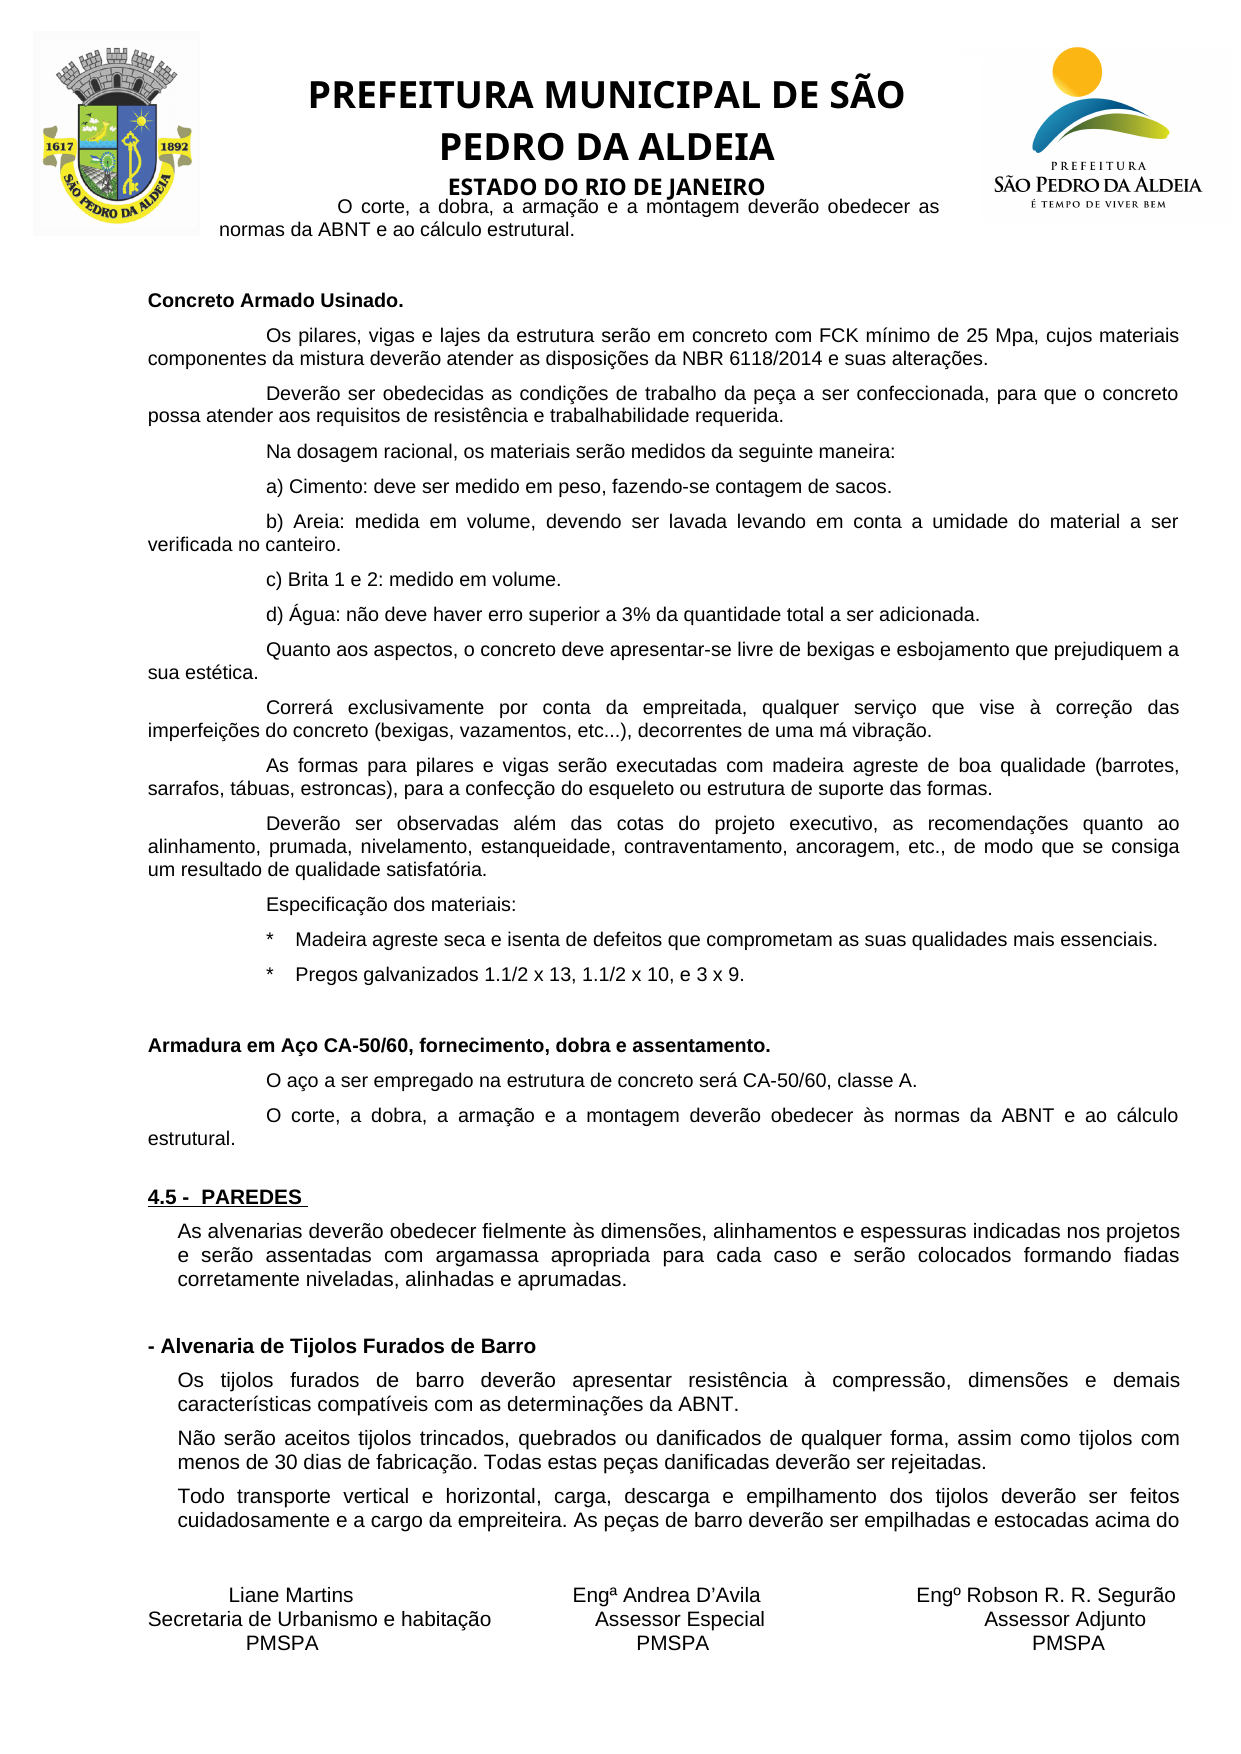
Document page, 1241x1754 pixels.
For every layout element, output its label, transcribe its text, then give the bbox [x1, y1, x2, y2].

text Especificação dos materiais: [148, 893, 1181, 915]
list Pregos galvanizados 1.1/2 x 13, 1.1/2 x 10, e 3 x 9. [148, 963, 1181, 986]
text Não serão aceitos tijolos trincados, quebrados ou danificados de qualquer forma, assim como tijolos com menos de 30 dias de fabricação. Todas estas peças danificadas deverão ser rejeitadas. [177, 1426, 1181, 1474]
list 4.5 - PAREDES [148, 1184, 1181, 1208]
text As formas para pilares e vigas serão executadas com madeira agreste de boa qualidade (barrotes, sarrafos, tábuas, estroncas), para a confecção do esqueleto ou estrutura de suporte das formas. [148, 754, 1181, 799]
text As alvenarias deverão obedecer fielmente às dimensões, alinhamentos e espessuras indicadas nos projetos e serão assentadas com argamassa apropriada para cada caso e serão colocados formando fiadas corretamente niveladas, alinhadas e aprumadas. [177, 1218, 1181, 1290]
text c) Brita 1 e 2: medido em volume. [148, 568, 1181, 591]
text Deverão ser obedecidas as condições de trabalho da peça a ser confeccionada, para que o concreto possa atender aos requisitos de resistência e trabalhabilidade requerida. [148, 382, 1181, 427]
text O aço a ser empregado na estrutura de concreto será CA-50/60, classe A. [148, 1069, 1181, 1091]
picture [33, 31, 201, 236]
text O corte, a dobra, a armação e a montagem deverão obedecer às normas da ABNT e ao cálculo estrutural. [148, 1104, 1181, 1149]
text Quanto aos aspectos, o concreto deve apresentar-se livre de bexigas e esbojamento que prejudiquem a sua estética. [148, 638, 1181, 684]
text a) Cimento: deve ser medido em peso, fazendo-se contagem de sacos. [148, 475, 1181, 497]
list - Alvenaria de Tijolos Furados de Barro [148, 1334, 1181, 1358]
text Os tijolos furados de barro deverão apresentar resistência à compressão, dimensões e demais características compatíveis com as determinações da ABNT. [177, 1368, 1181, 1416]
text O corte, a dobra, a armação e a montagem deverão obedecer as normas da ABNT e ao cálculo estrutural. [148, 195, 1181, 241]
text Deverão ser observadas além das cotas do projeto executivo, as recomendações quanto ao alinhamento, prumada, nivelamento, estanqueidade, contraventamento, ancoragem, etc., de modo que se consiga um resultado de qualidade satisfatória. [148, 812, 1181, 880]
text d) Água: não deve haver erro superior a 3% da quantidade total a ser adicionada. [148, 603, 1181, 626]
picture [959, 43, 1232, 225]
text Armadura /60, fornecimento, dobra e assentamento. [148, 1033, 1181, 1056]
text Correrá exclusivamente por conta da empreitada, qualquer serviço que vise à correção das imperfeições do concreto (bexigas, vazamentos, etc...), decorrentes de uma má vibração. [148, 696, 1181, 742]
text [177, 1484, 1181, 1532]
list Madeira agreste seca e isenta de defeitos que comprometam as suas qualidades mais essenciais. [148, 928, 1181, 951]
text Na dosagem racional, os materiais serão medidos da seguinte maneira: [148, 439, 1181, 462]
text Os pilares, vigas e lajes da estrutura serão em concreto com FCK mínimo de 25 Mpa, cujos materiais componentes da mistura deverão atender as disposições da NBR 6118/2014 e suas alterações. [148, 324, 1181, 369]
text Concreto Armado Usinado. [148, 288, 1181, 311]
text b) Areia: medida em volume, devendo ser lavada levando em conta a umidade do material a ser verificada no canteiro. [148, 510, 1181, 555]
